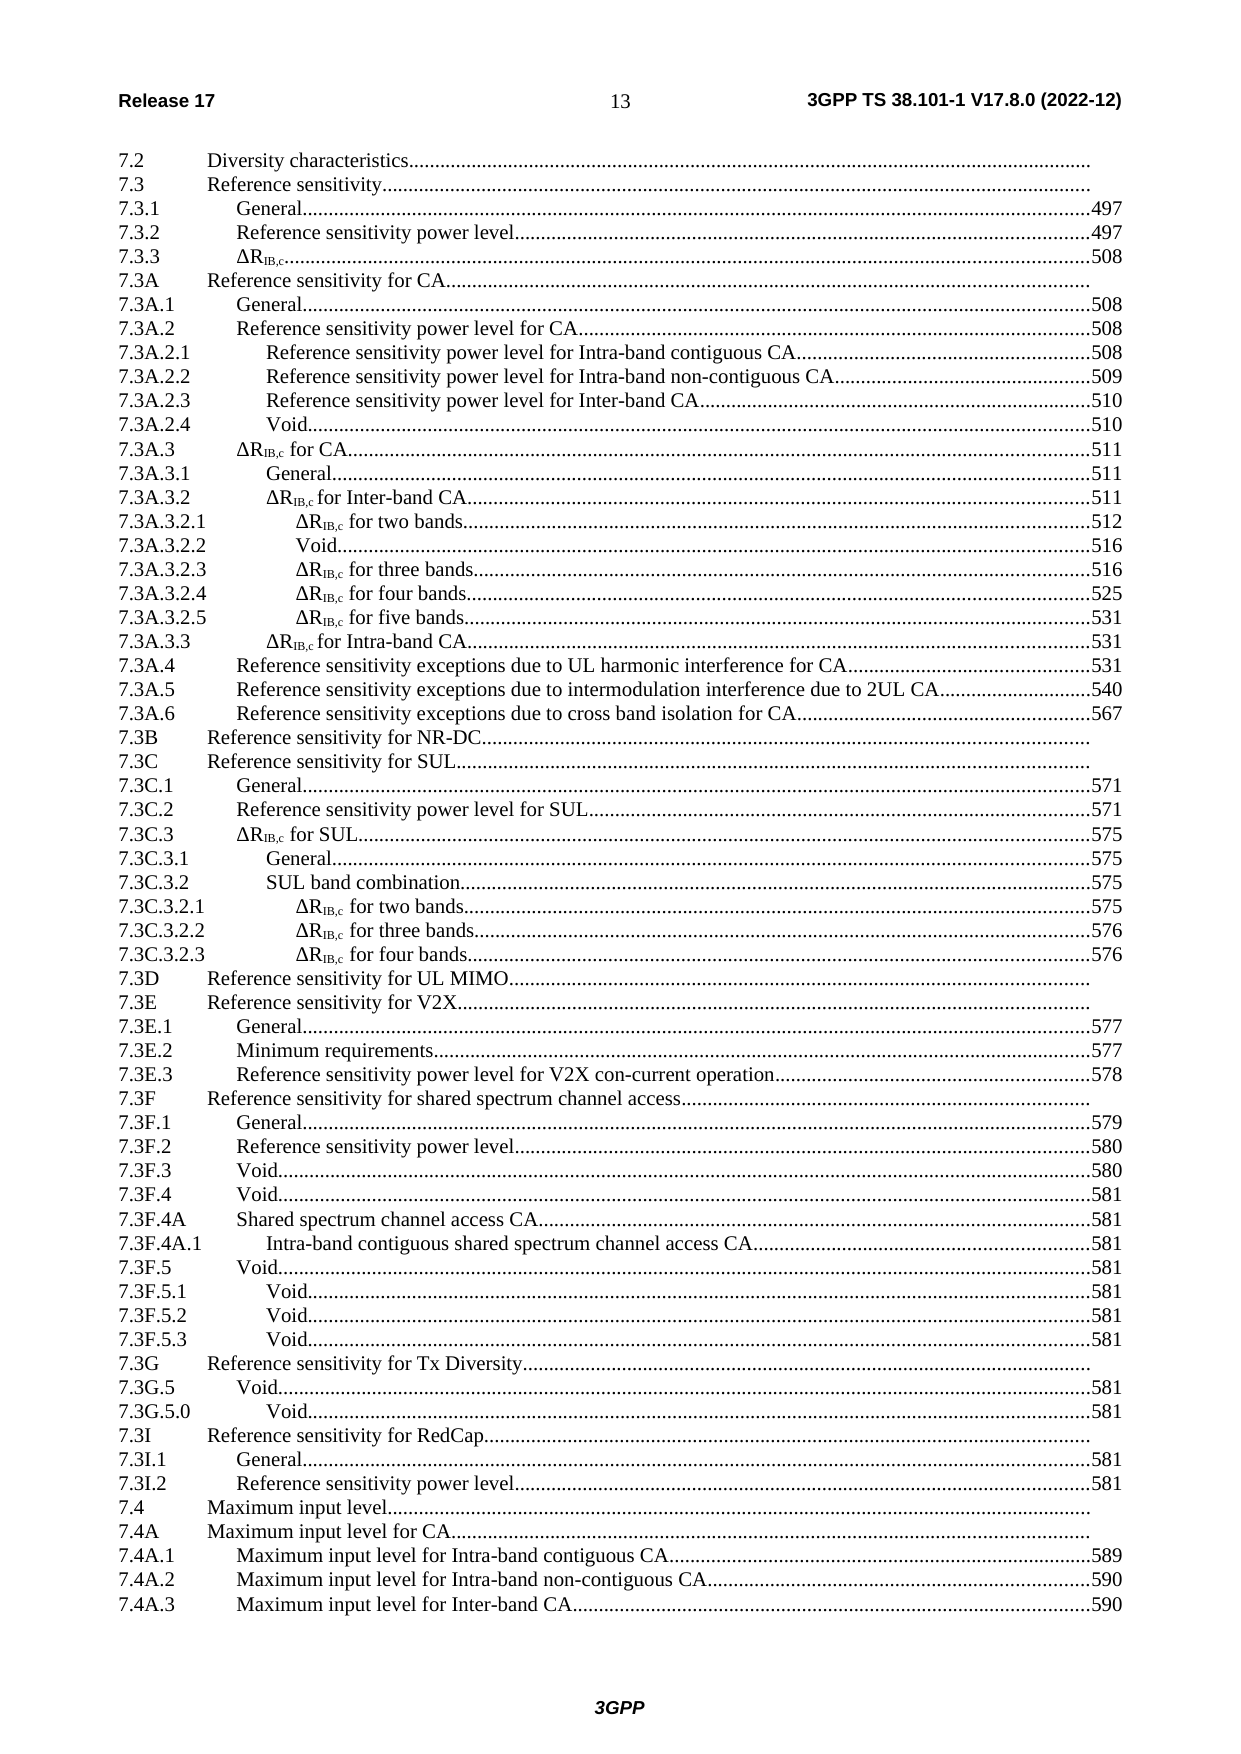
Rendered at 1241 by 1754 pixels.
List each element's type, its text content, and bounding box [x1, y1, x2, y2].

text 7.3A.2.4 Void 510 [118, 412, 1122, 436]
text 7.3A.3.1 General 511 [118, 461, 1122, 484]
text 7.3A.3.2.3 ΔRIB,c for three bands 516 [118, 557, 1122, 581]
text 7.3A Reference sensitivity for CA 508 [118, 268, 1078, 292]
text 7.3 Reference sensitivity 497 [118, 172, 1078, 196]
text 7.3C.3.1 General 575 [118, 846, 1122, 869]
text 7.3A.3.2.2 Void 516 [118, 533, 1122, 557]
text 7.3F.4A.1 Intra-band contiguous shared spectrum channel access CA 581 [118, 1231, 1122, 1254]
text 7.3C.3.2 SUL band combination 575 [118, 869, 1122, 894]
text 7.3A.3.2 ΔRIB,c for Inter-band CA 511 [118, 484, 1122, 509]
text 7.4A.3 Maximum input level for Inter-band CA 590 [118, 1591, 1122, 1616]
text 7.3F Reference sensitivity for shared spectrum channel access 579 [118, 1086, 1078, 1110]
text 7.4 Maximum input level 589 [118, 1495, 1078, 1519]
text 7.3A.4 Reference sensitivity exceptions due to UL harmonic interference for CA 531 [118, 653, 1122, 677]
text 7.3G.5 Void 581 [118, 1375, 1122, 1399]
text 7.3B Reference sensitivity for NR-DC 571 [118, 725, 1078, 749]
text 7.3A.5 Reference sensitivity exceptions due to intermodulation interference due to 2UL CA 540 [118, 677, 1122, 701]
text 7.2 Diversity characteristics 497 [118, 148, 1078, 172]
text 7.3A.2.2 Reference sensitivity power level for Intra-band non-contiguous CA 509 [118, 364, 1122, 388]
text 7.3.1 General 497 [118, 196, 1122, 220]
text 7.3A.3.2.5 ΔRIB,c for five bands 531 [118, 605, 1122, 629]
text 7.3I Reference sensitivity for RedCap 581 [118, 1423, 1078, 1447]
text 7.3E Reference sensitivity for V2X 577 [118, 990, 1078, 1014]
text 7.3C.3.2.1 ΔRIB,c for two bands 575 [118, 894, 1122, 918]
text 7.3.2 Reference sensitivity power level 497 [118, 220, 1122, 244]
text 7.3A.2.3 Reference sensitivity power level for Inter-band CA 510 [118, 388, 1122, 412]
text 7.3A.6 Reference sensitivity exceptions due to cross band isolation for CA 567 [118, 701, 1122, 725]
text 7.4A.2 Maximum input level for Intra-band non-contiguous CA 590 [118, 1567, 1122, 1591]
text 7.3C Reference sensitivity for SUL 571 [118, 749, 1078, 773]
text 7.3A.2 Reference sensitivity power level for CA 508 [118, 316, 1122, 340]
text 7.3C.3 ΔRIB,c for SUL 575 [118, 821, 1122, 846]
text 7.3G Reference sensitivity for Tx Diversity 581 [118, 1351, 1078, 1375]
text 7.3A.3.2.1 ΔRIB,c for two bands 512 [118, 509, 1122, 533]
text 7.3A.3.3 ΔRIB,c for Intra-band CA 531 [118, 629, 1122, 653]
text 7.3A.2.1 Reference sensitivity power level for Intra-band contiguous CA 508 [118, 340, 1122, 364]
text 7.3I.2 Reference sensitivity power level 581 [118, 1471, 1122, 1495]
text 7.3A.3 ΔRIB,c for CA 511 [118, 436, 1122, 461]
text 7.3F.5.3 Void 581 [118, 1327, 1122, 1351]
text 7.3F.5 Void 581 [118, 1254, 1122, 1279]
text 7.3F.4A Shared spectrum channel access CA 581 [118, 1206, 1122, 1231]
text 7.3.3 ΔRIB,c 508 [118, 244, 1122, 268]
text 7.3E.3 Reference sensitivity power level for V2X con-current operation 578 [118, 1062, 1122, 1086]
text 7.3D Reference sensitivity for UL MIMO 576 [118, 966, 1078, 990]
text 7.3F.3 Void 580 [118, 1158, 1122, 1182]
text 7.3F.5.1 Void 581 [118, 1279, 1122, 1303]
text 7.3C.3.2.2 ΔRIB,c for three bands 576 [118, 918, 1122, 942]
text 7.3C.1 General 571 [118, 773, 1122, 797]
text 7.3C.2 Reference sensitivity power level for SUL 571 [118, 797, 1122, 821]
text 7.3A.3.2.4 ΔRIB,c for four bands 525 [118, 581, 1122, 605]
text 7.4A Maximum input level for CA 589 [118, 1519, 1078, 1543]
text 7.3F.5.2 Void 581 [118, 1303, 1122, 1327]
text 7.3F.2 Reference sensitivity power level 580 [118, 1134, 1122, 1158]
text 7.3C.3.2.3 ΔRIB,c for four bands 576 [118, 942, 1122, 966]
text 7.3E.1 General 577 [118, 1014, 1122, 1038]
text 7.3F.4 Void 581 [118, 1182, 1122, 1206]
text 7.3A.1 General 508 [118, 292, 1122, 316]
text 7.3G.5.0 Void 581 [118, 1399, 1122, 1423]
text 7.4A.1 Maximum input level for Intra-band contiguous CA 589 [118, 1543, 1122, 1567]
text 7.3F.1 General 579 [118, 1110, 1122, 1134]
text 7.3E.2 Minimum requirements 577 [118, 1038, 1122, 1062]
text 7.3I.1 General 581 [118, 1447, 1122, 1471]
